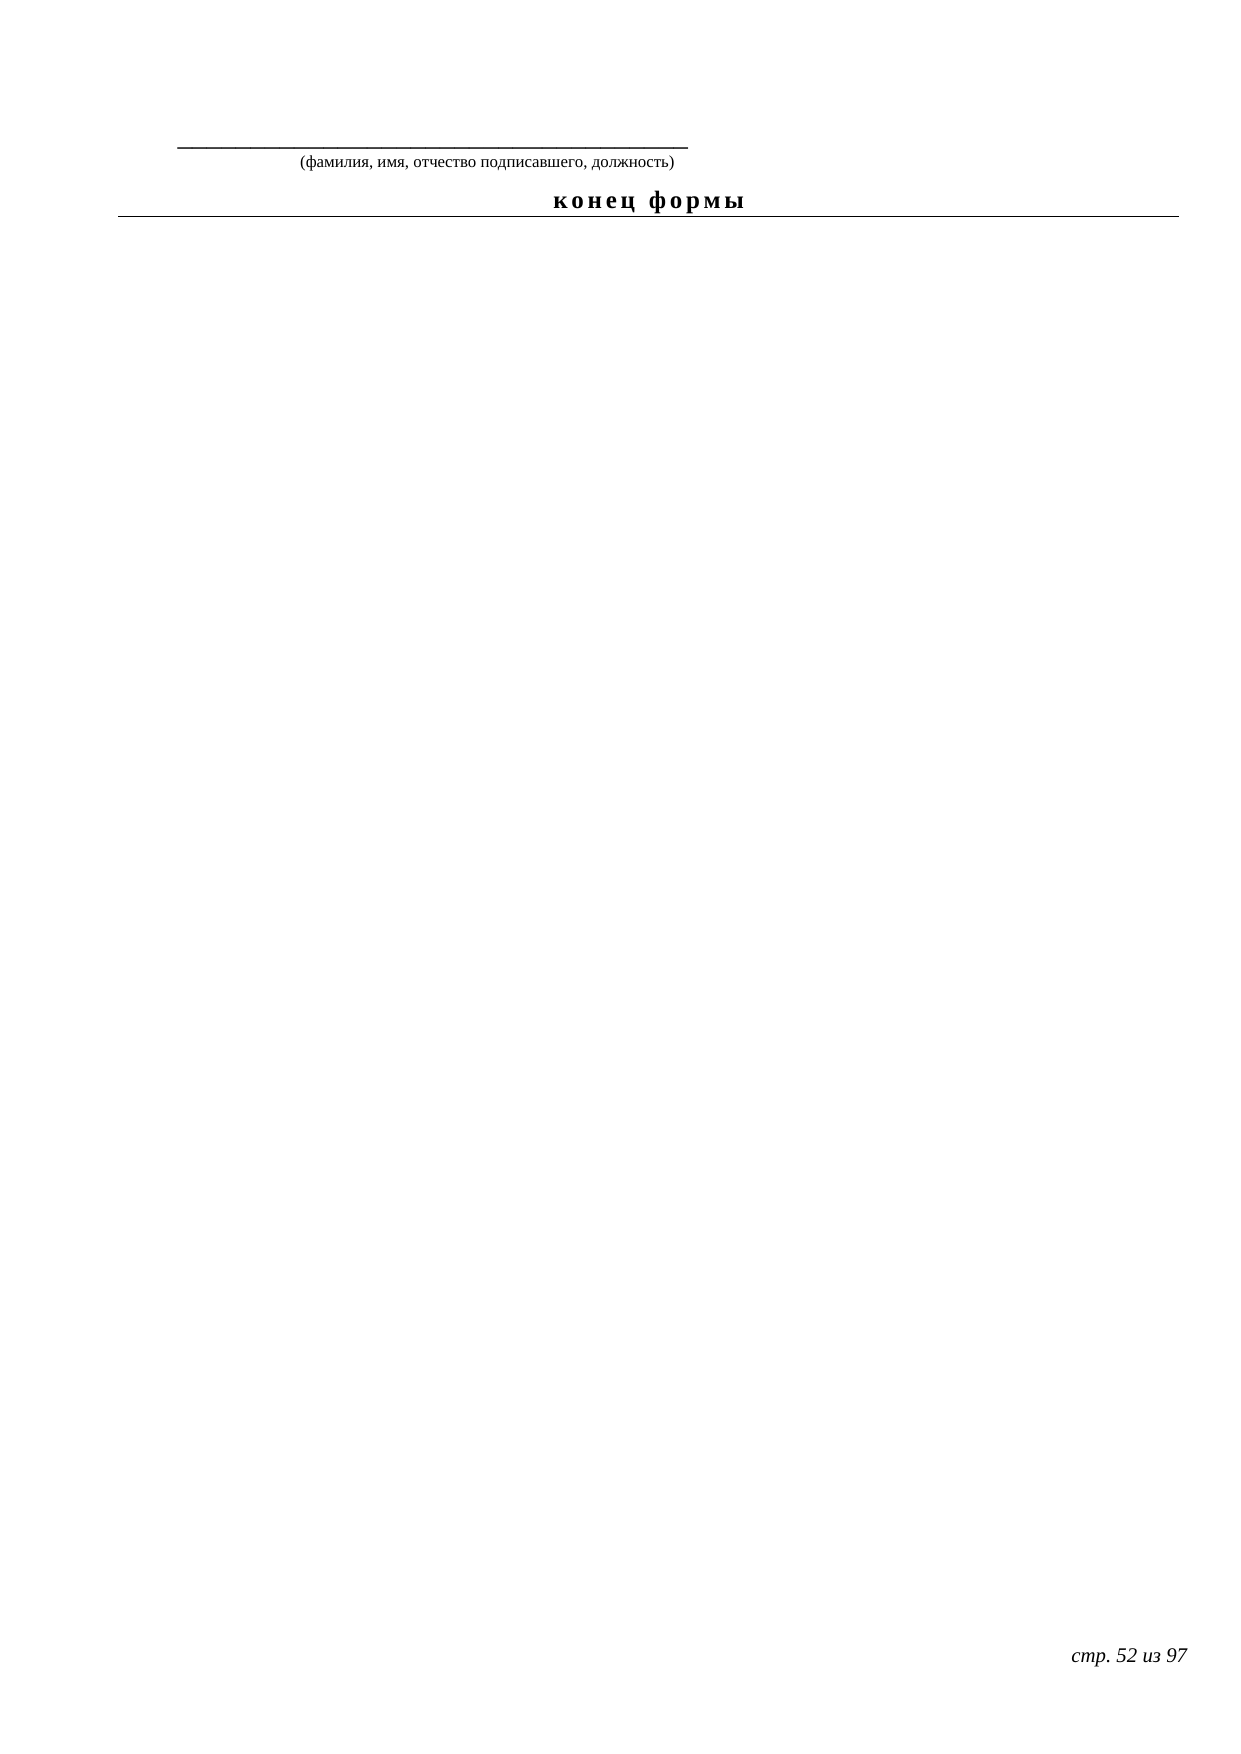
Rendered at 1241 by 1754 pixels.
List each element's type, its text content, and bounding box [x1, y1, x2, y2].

text конец формы [118, 185, 1179, 216]
text ___________________________________ [118, 118, 1181, 152]
text (фамилия, имя, отчество подписавшего, должность) [118, 152, 797, 185]
